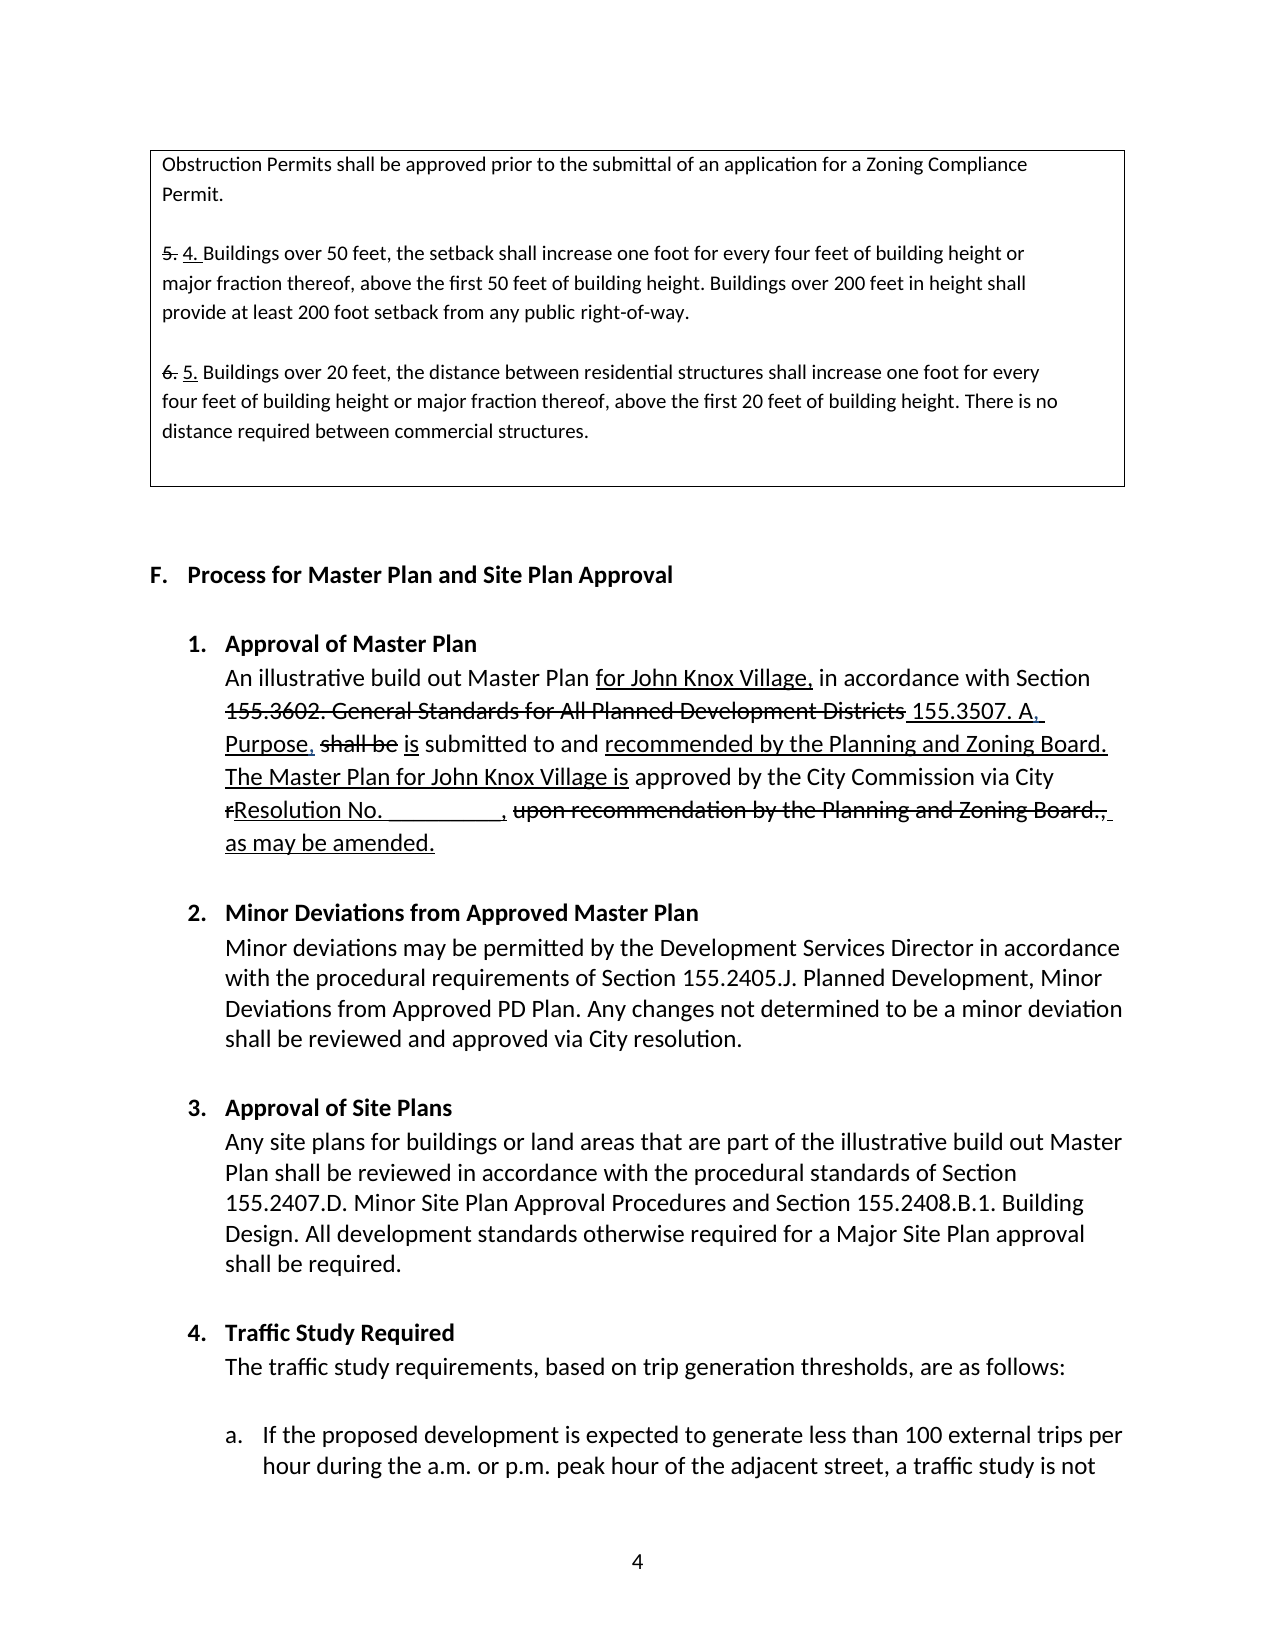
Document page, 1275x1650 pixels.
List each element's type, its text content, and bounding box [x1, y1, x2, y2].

text Minor deviations may be permitted by the Development Services Director in accordance with the procedural requirements of Section 155.2405.J. Planned Development, Minor Deviations from Approved PD Plan. Any changes not determined to be a minor deviation shall be reviewed and approved via City resolution. [225, 932, 1125, 1054]
text The traffic study requirements, based on trip generation thresholds, are as follows: [225, 1351, 1125, 1382]
list Approval of Master Plan [187, 628, 1125, 658]
list Process for Master Plan and Site Plan Approval [150, 559, 1125, 590]
list Approval of Site Plans [187, 1092, 1125, 1122]
list Minor Deviations from Approved Master Plan [187, 898, 1125, 928]
list An illustrative build out Master Plan for John Knox Village, in accordance with Section 155.3602. General Standards for All Planned Development Districts 155.3507. A, Purpose, shall be is submitted to and recommended by the Planning and Zoning Board. The Master Plan for John Knox Village is approved by the City Commission via City rResolution No. _________, upon recommendation by the Planning and Zoning Board., as may be amended. [225, 662, 1125, 857]
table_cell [151, 151, 1124, 486]
text Any site plans for buildings or land areas that are part of the illustrative build out Master Plan shall be reviewed in accordance with the procedural standards of Section 155.2407.D. Minor Site Plan Approval Procedures and Section 155.2408.B.1. Building Design. All development standards otherwise required for a Major Site Plan approval shall be required. [225, 1126, 1125, 1279]
list Traffic Study Required [187, 1317, 1125, 1347]
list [225, 1420, 1125, 1481]
